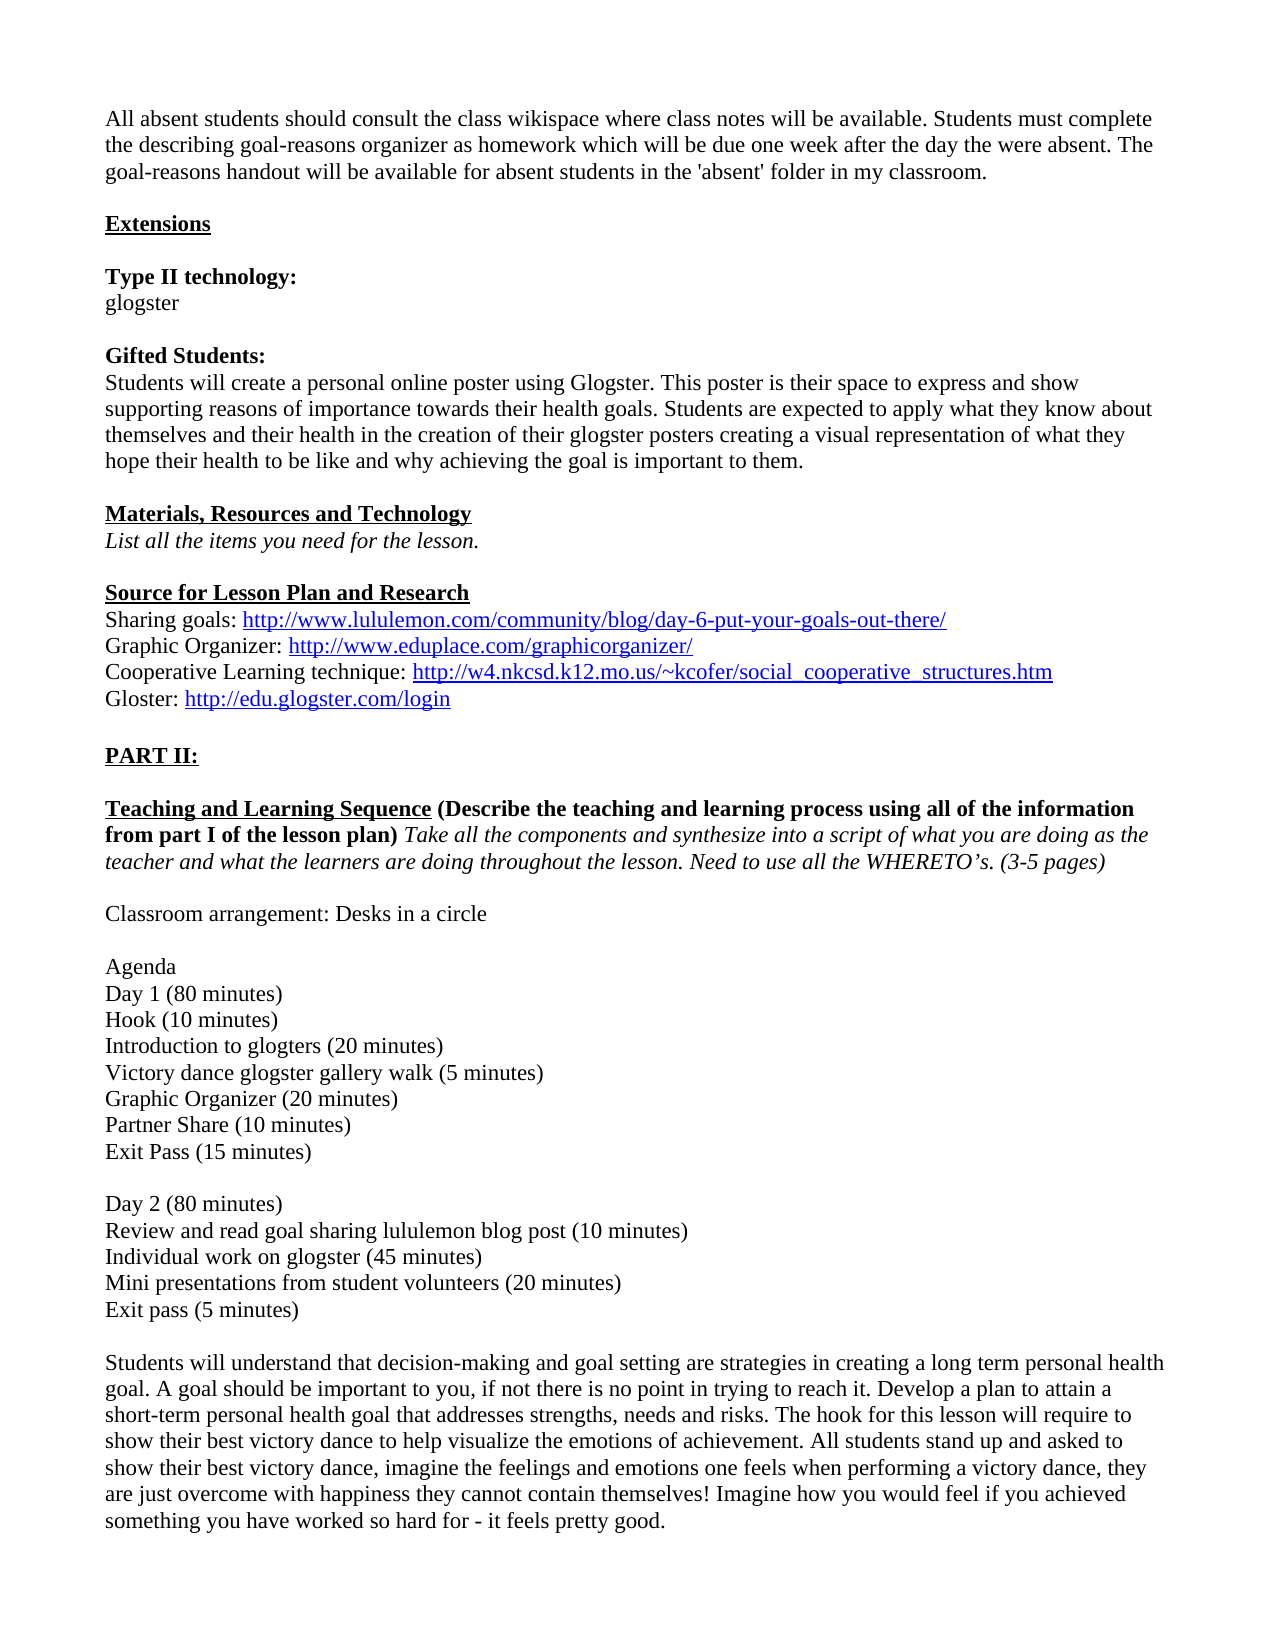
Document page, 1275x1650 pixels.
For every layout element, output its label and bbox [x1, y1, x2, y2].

text [105, 105, 1170, 742]
text [105, 742, 1170, 1533]
